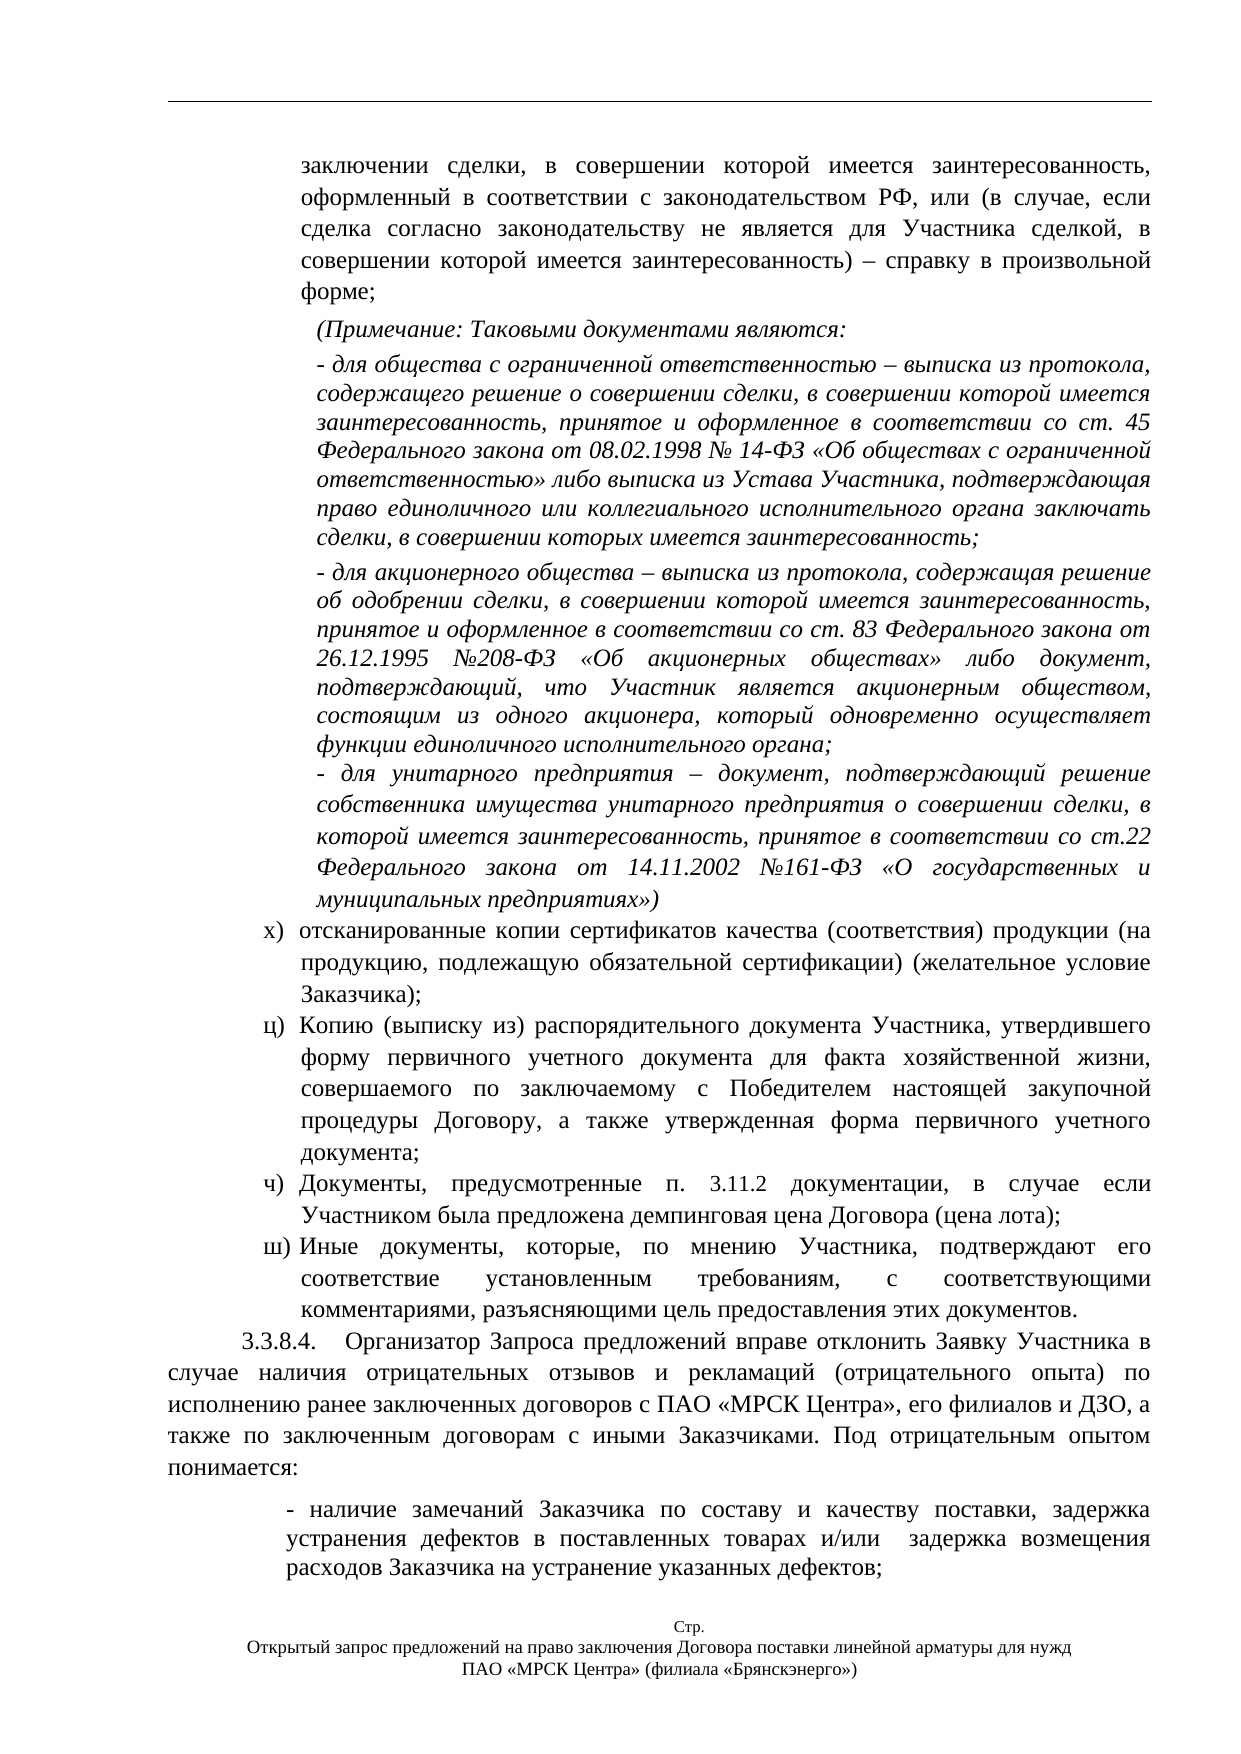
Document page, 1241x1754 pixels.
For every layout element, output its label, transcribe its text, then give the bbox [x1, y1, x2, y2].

list - для общества с ограниченной ответственностью – выписка из протокола, содержащего решение о совершении сделки, в совершении которой имеется заинтересованность, принятое и оформленное в соответствии со ст. 45 Федерального закона от 08.02.1998 № 14-ФЗ «Об обществах с ограниченной ответственностью» либо выписка из Устава Участника, подтверждающая право единоличного или коллегиального исполнительного органа заключать сделки, в совершении которых имеется заинтересованность; [316, 349, 1152, 550]
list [263, 150, 1152, 305]
list Копию (выписку из) распорядительного документа Участника, утвердившего форму первичного учетного документа для факта хозяйственной жизни, совершаемого по заключаемому с Победителем настоящей закупочной процедуры Договору, а также утвержденная форма первичного учетного документа; [263, 1010, 1152, 1165]
list (Примечание: Таковыми документами являются: [316, 314, 1152, 343]
list - наличие замечаний Заказчика по составу и качеству поставки, задержка устранения дефектов в поставленных товарах и/или задержка возмещения расходов Заказчика на устранение указанных дефектов; [286, 1494, 1152, 1580]
list Организатор Запроса предложений вправе отклонить Заявку Участника в случае наличия отрицательных отзывов и рекламаций (отрицательного опыта) по исполнению ранее заключенных договоров с ПАО «МРСК Центра», его филиалов и ДЗО, а также по заключенным договорам с иными Заказчиками. Под отрицательным опытом понимается: [168, 1326, 1152, 1481]
list отсканированные копии сертификатов качества (соответствия) продукции (на продукцию, подлежащую обязательной сертификации) (желательное условие Заказчика); [263, 916, 1152, 1007]
list Иные документы, которые, по мнению Участника, подтверждают его соответствие установленным требованиям, с соответствующими комментариями, разъясняющими цель предоставления этих документов. [263, 1231, 1152, 1323]
list Документы, предусмотренные п. 3.11.2 документации, в случае если Участником была предложена демпинговая цена Договора (цена лота); [263, 1168, 1152, 1228]
list - для акционерного общества – выписка из протокола, содержащая решение об одобрении сделки, в совершении которой имеется заинтересованность, принятое и оформленное в соответствии со ст. 83 Федерального закона от 26.12.1995 №208-ФЗ «Об акционерных обществах» либо документ, подтверждающий, что Участник является акционерным обществом, состоящим из одного акционера, который одновременно осуществляет функции единоличного исполнительного органа; [316, 557, 1152, 758]
list - для унитарного предприятия – документ, подтверждающий решение собственника имущества унитарного предприятия о совершении сделки, в которой имеется заинтересованность, принятое в соответствии со ст.22 Федерального закона от 14.11.2002 №161-ФЗ «О государственных и муниципальных предприятиях») [316, 758, 1152, 913]
